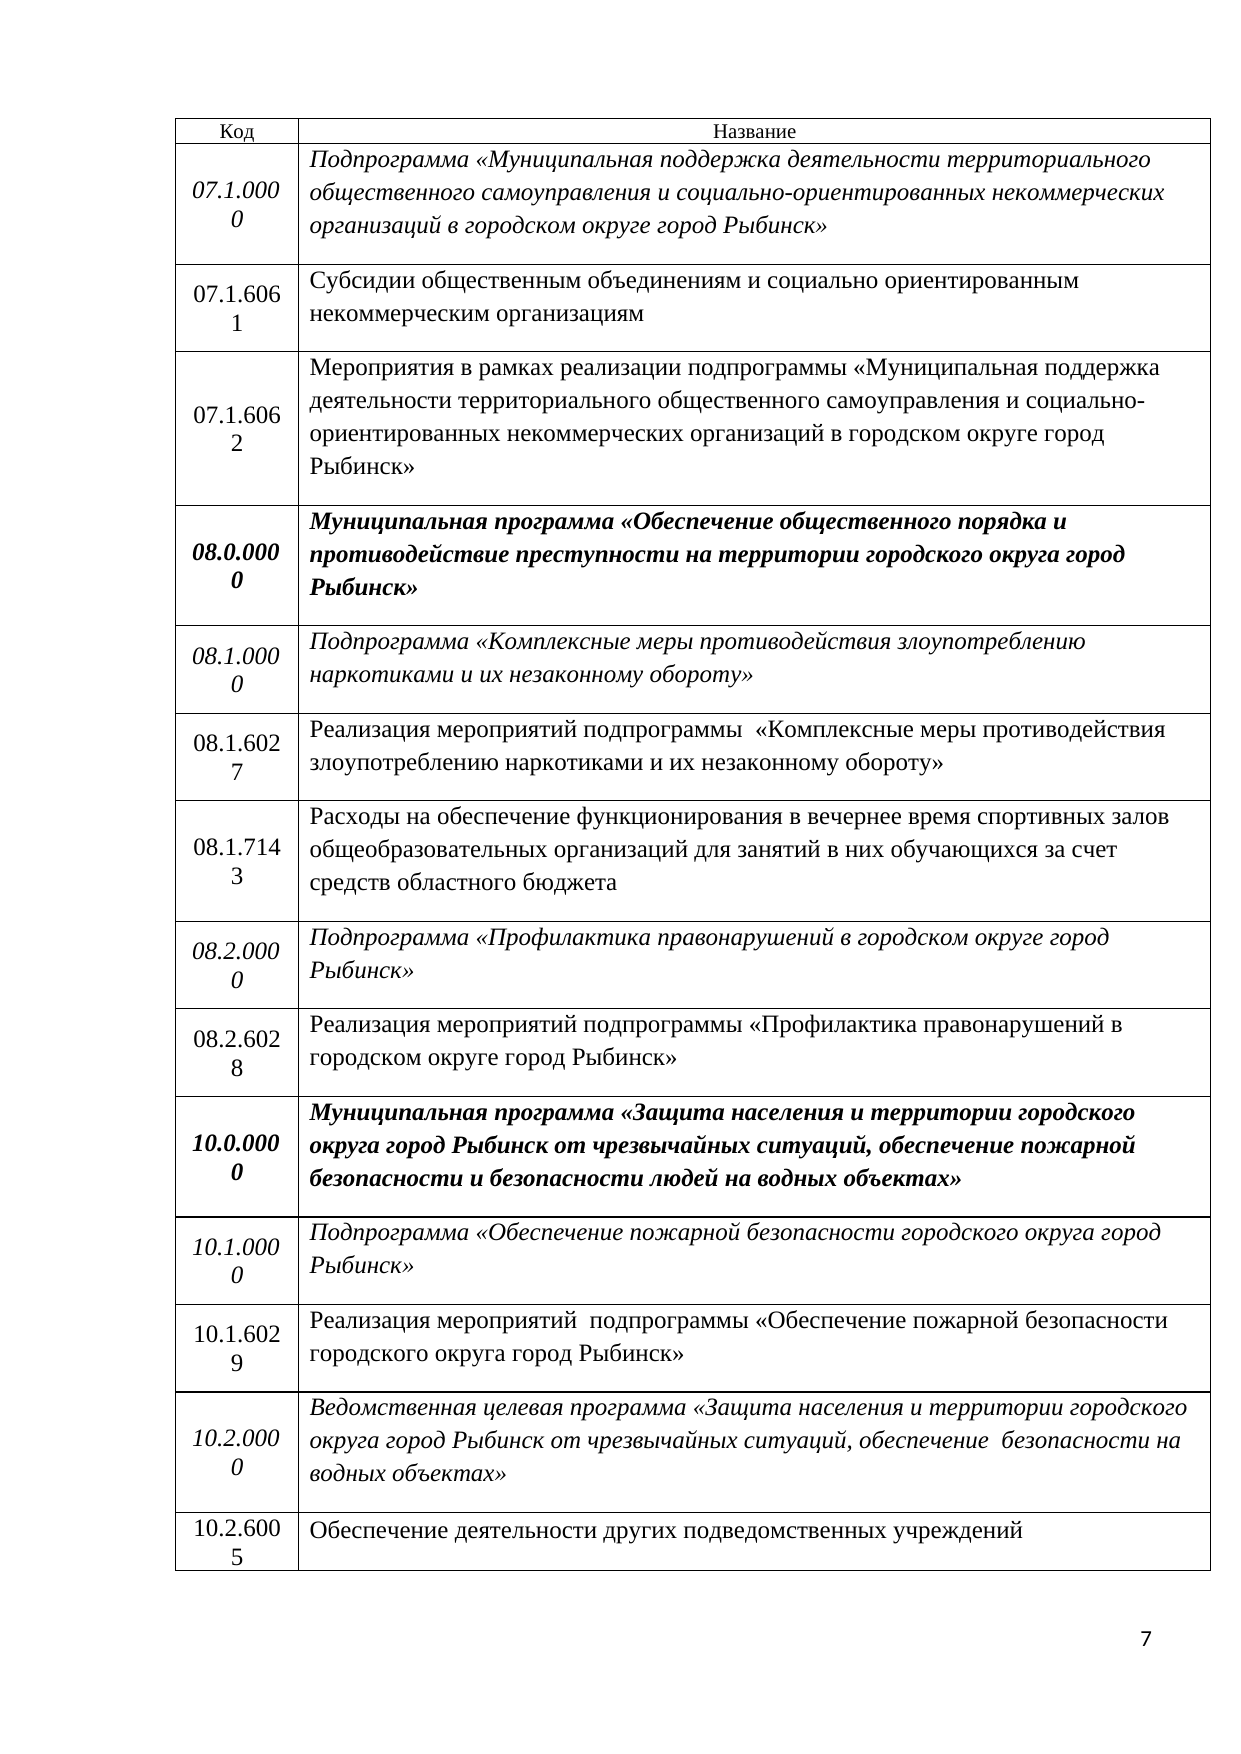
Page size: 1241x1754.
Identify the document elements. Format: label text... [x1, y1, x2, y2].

table_cell 10.1.0000 [176, 1218, 298, 1304]
table_cell 07.1.6062 [176, 352, 298, 505]
table_cell 10.1.6029 [176, 1305, 298, 1391]
table_cell 10.2.0000 [176, 1393, 298, 1512]
table_cell Муниципальная программа «Обеспечение общественного порядка и противодействие преступности на территории городского округа город Рыбинск» [299, 506, 1210, 625]
table_cell Подпрограмма «Профилактика правонарушений в городском округе город Рыбинск» [299, 922, 1210, 1008]
table_cell Подпрограмма «Комплексные меры противодействия злоупотреблению наркотиками и их незаконному обороту» [299, 626, 1210, 713]
table_cell 08.1.6027 [176, 714, 298, 800]
table_cell 08.1.7143 [176, 801, 298, 921]
table_header Название [299, 119, 1210, 143]
table_cell 08.1.0000 [176, 626, 298, 713]
table_cell 10.0.0000 [176, 1097, 298, 1216]
table_cell Подпрограмма «Муниципальная поддержка деятельности территориального общественного самоуправления и социально-ориентированных некоммерческих организаций в городском округе город Рыбинск» [299, 144, 1210, 264]
table_cell 07.1.6061 [176, 265, 298, 351]
table_cell Ведомственная целевая программа «Защита населения и территории городского округа город Рыбинск от чрезвычайных ситуаций, обеспечение безопасности на водных объектах» [299, 1393, 1210, 1512]
table_cell Муниципальная программа «Защита населения и территории городского округа город Рыбинск от чрезвычайных ситуаций, обеспечение пожарной безопасности и безопасности людей на водных объектах» [299, 1097, 1210, 1216]
table_cell Реализация мероприятий подпрограммы «Обеспечение пожарной безопасности городского округа город Рыбинск» [299, 1305, 1210, 1391]
table_cell 08.0.0000 [176, 506, 298, 625]
table_header Код [176, 119, 298, 143]
table_cell 07.1.0000 [176, 144, 298, 264]
table_cell Реализация мероприятий подпрограммы «Комплексные меры противодействия злоупотреблению наркотиками и их незаконному обороту» [299, 714, 1210, 800]
table_cell 08.2.6028 [176, 1009, 298, 1096]
table_cell Обеспечение деятельности других подведомственных учреждений [299, 1513, 1210, 1570]
table_cell Реализация мероприятий подпрограммы «Профилактика правонарушений в городском округе город Рыбинск» [299, 1009, 1210, 1096]
table_cell 10.2.6005 [176, 1513, 298, 1570]
table_cell Мероприятия в рамках реализации подпрограммы «Муниципальная поддержка деятельности территориального общественного самоуправления и социально-ориентированных некоммерческих организаций в городском округе город Рыбинск» [299, 352, 1210, 505]
table_cell Расходы на обеспечение функционирования в вечернее время спортивных залов общеобразовательных организаций для занятий в них обучающихся за счет средств областного бюджета [299, 801, 1210, 921]
table_cell 08.2.0000 [176, 922, 298, 1008]
table_cell Подпрограмма «Обеспечение пожарной безопасности городского округа город Рыбинск» [299, 1218, 1210, 1304]
table_cell Субсидии общественным объединениям и социально ориентированным некоммерческим организациям [299, 265, 1210, 351]
